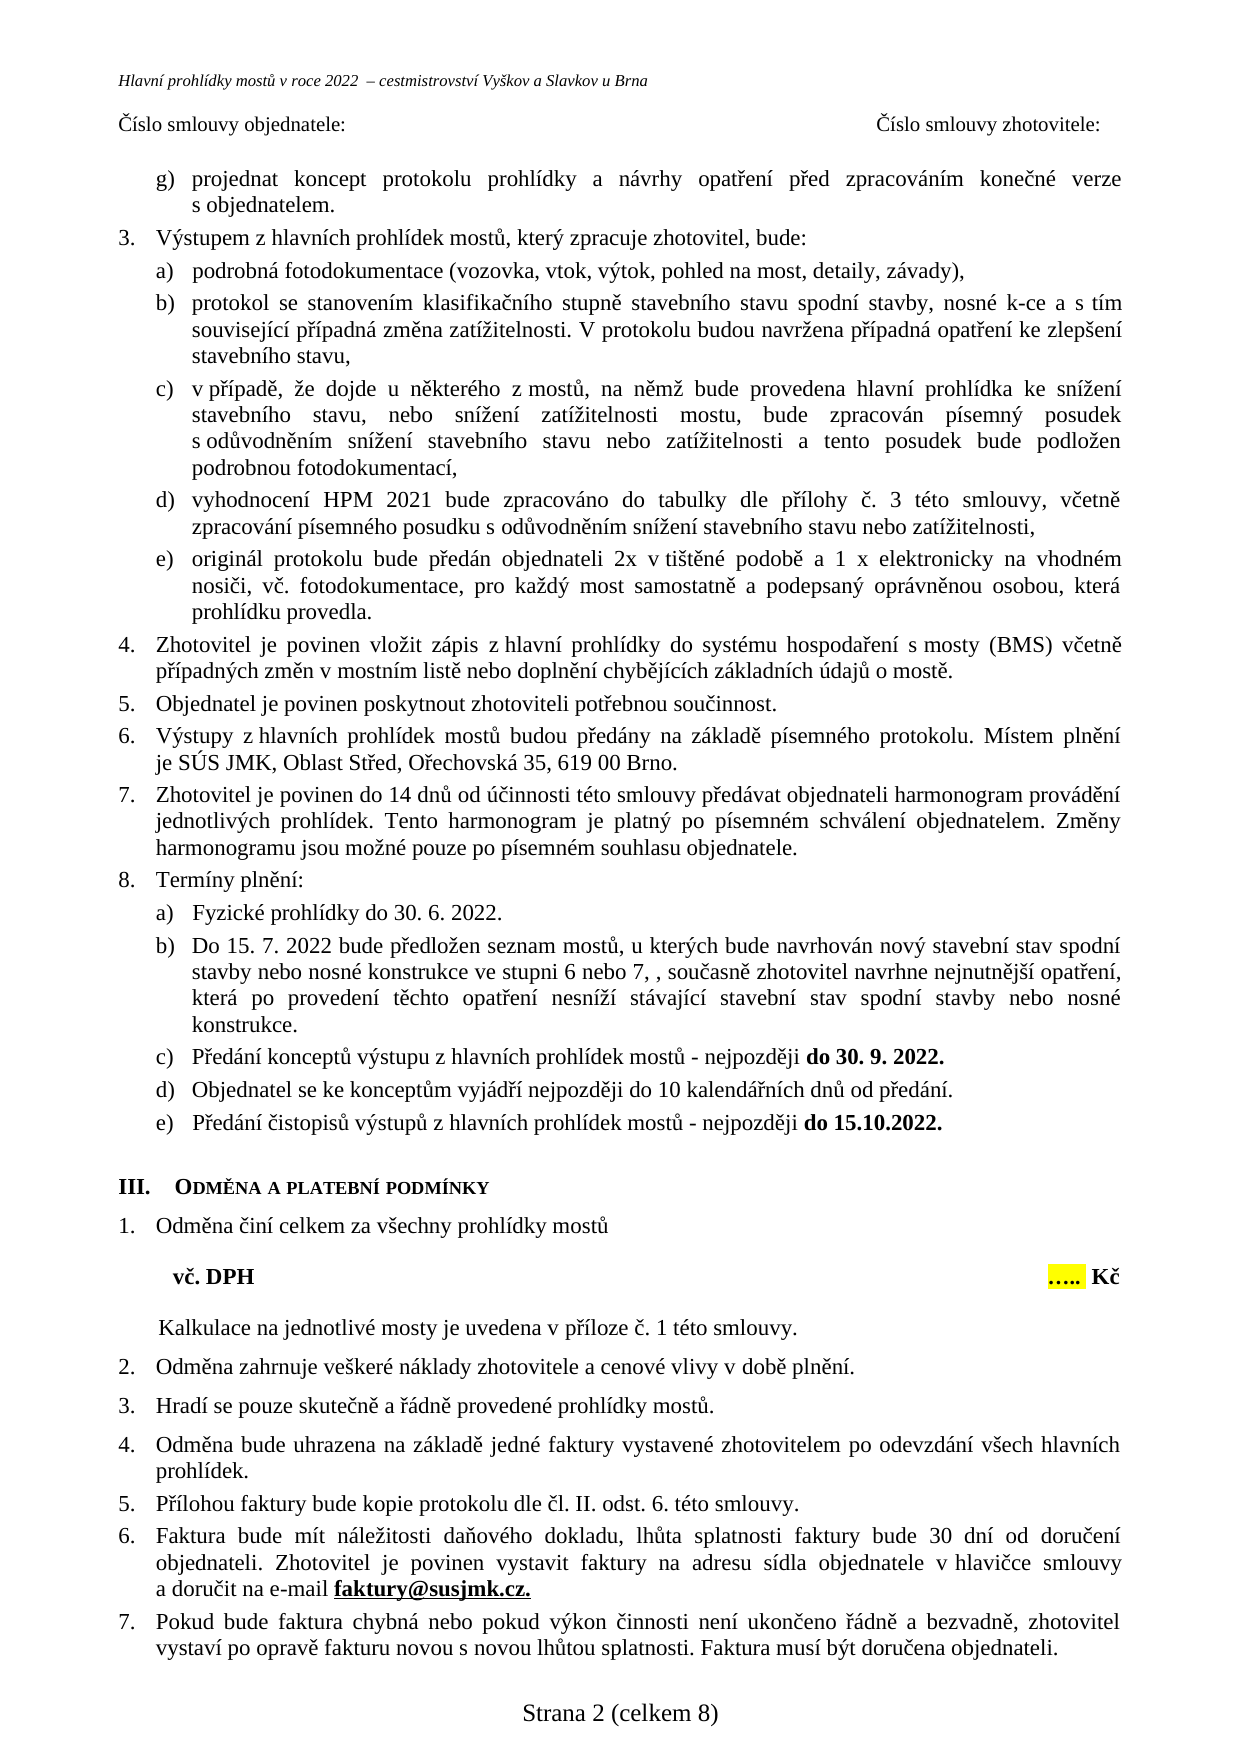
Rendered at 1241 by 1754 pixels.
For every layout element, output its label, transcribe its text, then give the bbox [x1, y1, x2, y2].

text g) projednat koncept protokolu prohlídky a návrhy opatření před zpracováním konečné verze s objednatelem. [156, 165, 1122, 218]
text e) Předání čistopisů výstupů z hlavních prohlídek mostů - nejpozději do 15.10.2022. [118, 1108, 1122, 1135]
text d) vyhodnocení HPM 2021 bude zpracováno do tabulky dle přílohy č. 3 této smlouvy, včetně zpracování písemného posudku s odůvodněním snížení stavebního stavu nebo zatížitelnosti, [156, 486, 1122, 539]
text e) originál protokolu bude předán objednateli 2x v tištěné podobě a 1 x elektronicky na vhodném nosiči, vč. fotodokumentace, pro každý most samostatně a podepsaný oprávněnou osobou, která prohlídku provedla. [156, 545, 1122, 624]
list Faktura bude mít náležitosti daňového dokladu, lhůta splatnosti faktury bude 30 dní od doručení objednateli. Zhotovitel je povinen vystavit faktury na adresu sídla objednatele v hlavičce smlouvy a doručit na e-mail faktury@susjmk.cz. [118, 1522, 1122, 1602]
text c) Předání konceptů výstupu z hlavních prohlídek mostů - nejpozději do 30. 9. 2022. [156, 1043, 1122, 1070]
table_header ….. Kč [838, 1251, 1131, 1302]
list Odměna a platební podmínky [118, 1173, 1122, 1199]
list Odměna činí celkem za všechny prohlídky mostů [118, 1212, 1122, 1238]
text d) Objednatel se ke konceptům vyjádří nejpozději do 10 kalendářních dnů od předání. [156, 1076, 1122, 1102]
text c) v případě, že dojde u některého z mostů, na němž bude provedena hlavní prohlídka ke snížení stavebního stavu, nebo snížení zatížitelnosti mostu, bude zpracován písemný posudek s odůvodněním snížení stavebního stavu nebo zatížitelnosti a tento posudek bude podložen podrobnou fotodokumentací, [156, 375, 1122, 480]
list Objednatel je povinen poskytnout zhotoviteli potřebnou součinnost. [118, 689, 1122, 716]
text b) protokol se stanovením klasifikačního stupně stavebního stavu spodní stavby, nosné k-ce a s tím související případná změna zatížitelnosti. V protokolu budou navržena případná opatření ke zlepšení stavebního stavu, [156, 289, 1122, 368]
list Výstupy z hlavních prohlídek mostů budou předány na základě písemného protokolu. Místem plnění je SÚS JMK, Oblast Střed, Ořechovská 35, 619 00 Brno. [118, 722, 1122, 775]
list Přílohou faktury bude kopie protokolu dle čl. II. odst. 6. této smlouvy. [118, 1490, 1122, 1516]
list Zhotovitel je povinen vložit zápis z hlavní prohlídky do systému hospodaření s mosty (BMS) včetně případných změn v mostním listě nebo doplnění chybějících základních údajů o mostě. [118, 631, 1122, 683]
list Odměna zahrnuje veškeré náklady zhotovitele a cenové vlivy v době plnění. [118, 1353, 1122, 1379]
list Termíny plnění: [118, 866, 1122, 893]
text Kalkulace na jednotlivé mosty je uvedena v příloze č. 1 této smlouvy. [118, 1314, 1122, 1341]
text a) podrobná fotodokumentace (vozovka, vtok, výtok, pohled na most, detaily, závady), [118, 257, 1122, 283]
list Hradí se pouze skutečně a řádně provedené prohlídky mostů. [118, 1392, 1122, 1418]
list Pokud bude faktura chybná nebo pokud výkon činnosti není ukončeno řádně a bezvadně, zhotovitel vystaví po opravě fakturu novou s novou lhůtou splatnosti. Faktura musí být doručena objednateli. [118, 1608, 1122, 1661]
text b) Do 15. 7. 2022 bude předložen seznam mostů, u kterých bude navrhován nový stavební stav spodní stavby nebo nosné konstrukce ve stupni 6 nebo 7, , současně zhotovitel navrhne nejnutnější opatření, která po provedení těchto opatření nesníží stávající stavební stav spodní stavby nebo nosné konstrukce. [156, 932, 1122, 1037]
list Výstupem z hlavních prohlídek mostů, který zpracuje zhotovitel, bude: [118, 224, 1122, 251]
list Zhotovitel je povinen do 14 dnů od účinnosti této smlouvy předávat objednateli harmonogram provádění jednotlivých prohlídek. Tento harmonogram je platný po písemném schválení objednatelem. Změny harmonogramu jsou možné pouze po písemném souhlasu objednatele. [118, 781, 1122, 860]
table_header vč. DPH [156, 1251, 838, 1302]
list Odměna bude uhrazena na základě jedné faktury vystavené zhotovitelem po odevzdání všech hlavních prohlídek. [118, 1431, 1122, 1484]
text a) Fyzické prohlídky do 30. 6. 2022. [118, 899, 1122, 925]
